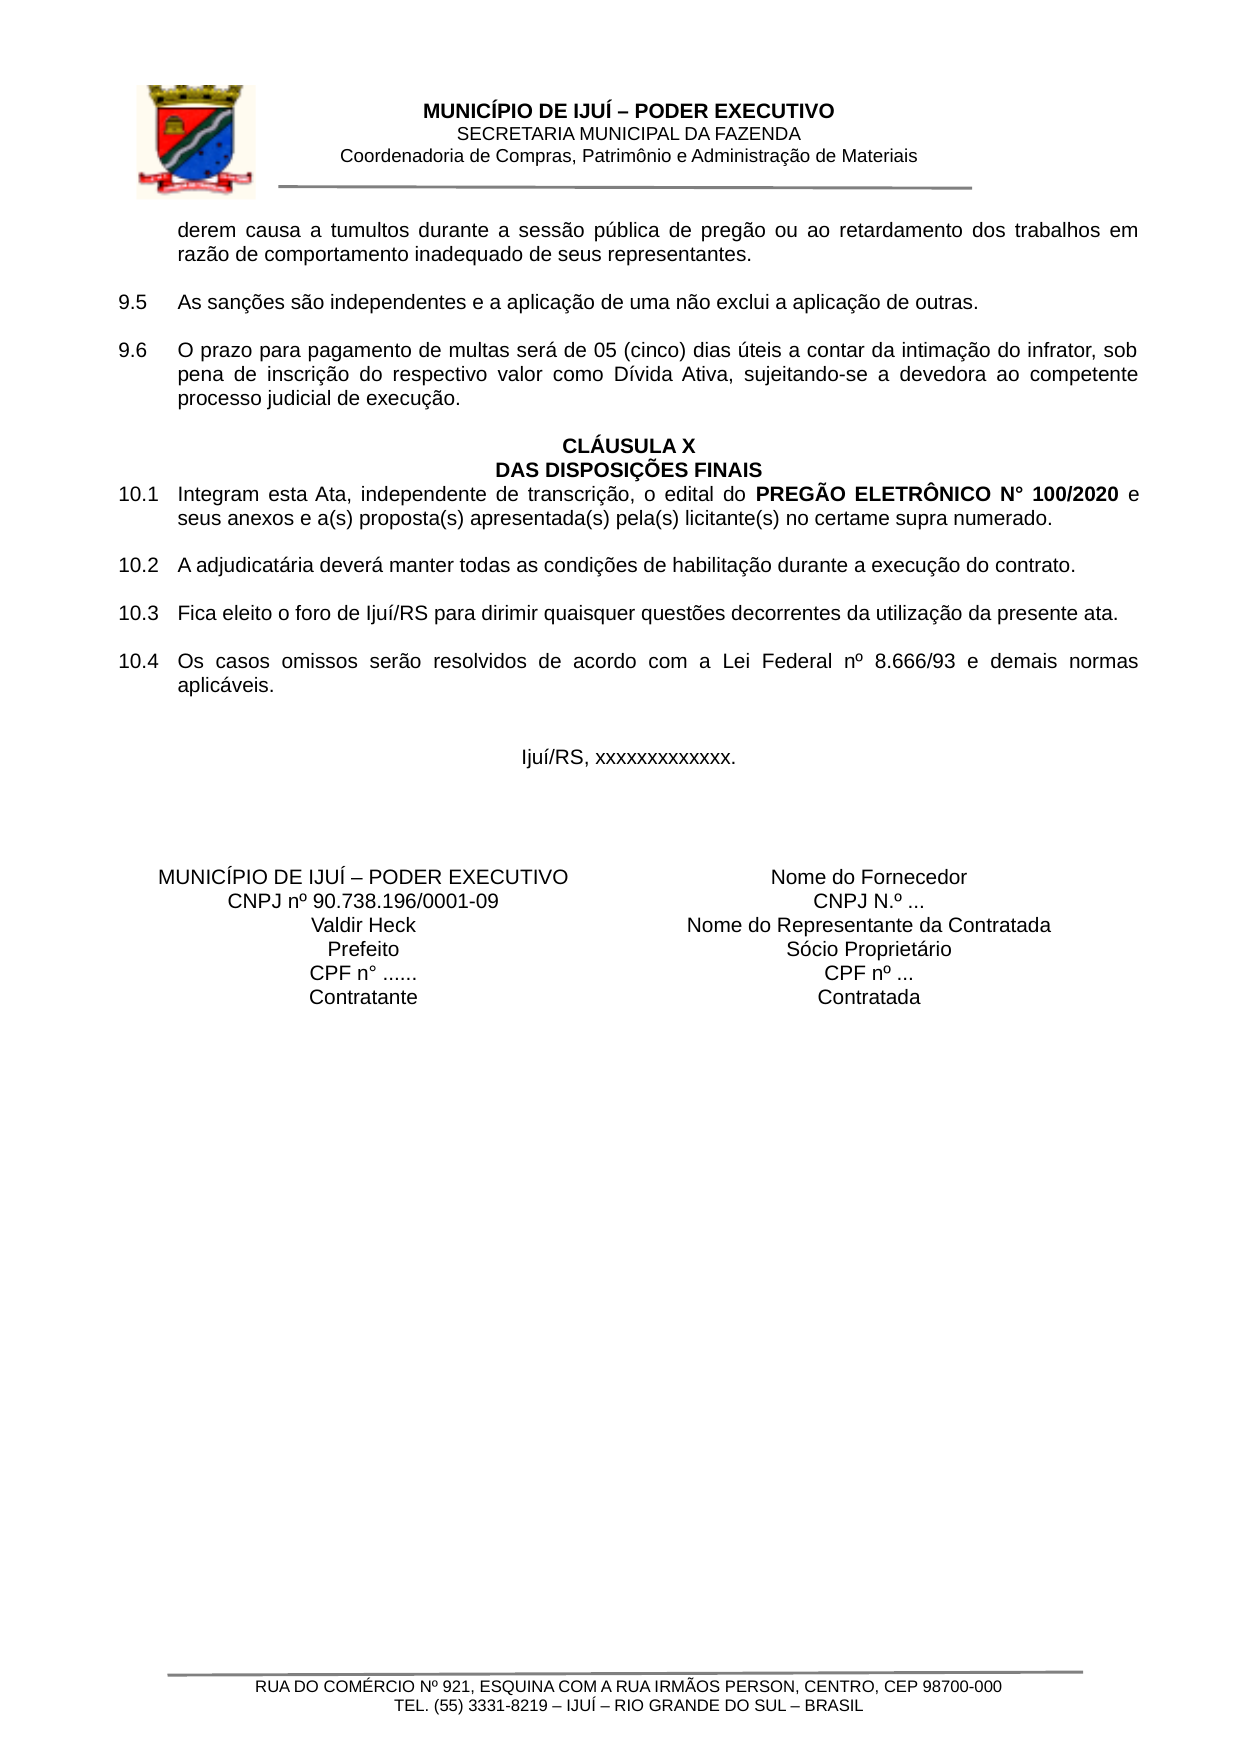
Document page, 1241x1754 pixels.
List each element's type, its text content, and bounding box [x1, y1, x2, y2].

picture [135, 85, 256, 202]
text 10.3 Fica eleito o foro de Ijuí/RS para dirimir quaisquer questões decorrentes da utilização da presente ata. [118, 601, 1139, 625]
table_header Nome do Fornecedor CNPJ N.º ... Nome do Representante da Contratada Sócio Proprietário CPF nº ... Contratada [616, 865, 1122, 1008]
text Ijuí/RS, xxxxxxxxxxxxx. [118, 745, 1139, 769]
text DAS DISPOSIÇÕES FINAIS [118, 457, 1139, 481]
text 10.4 Os casos omissos serão resolvidos de acordo com a Lei Federal nº 8.666/93 e demais normas aplicáveis. [118, 649, 1139, 697]
text 10.2 A adjudicatária deverá manter todas as condições de habilitação durante a execução do contrato. [118, 553, 1139, 577]
text CLÁUSULA X [118, 433, 1139, 457]
list O prazo para pagamento de multas será de 05 (cinco) dias úteis a contar da intimação do infrator, sob pena de inscrição do respectivo valor como Dívida Ativa, sujeitando-se a devedora ao competente processo judicial de execução. [118, 338, 1139, 409]
list As sanções são independentes e a aplicação de uma não exclui a aplicação de outras. [118, 290, 1139, 314]
text 10.1 Integram esta Ata, independente de transcrição, o edital do PREGÃO ELETRÔNICO N° 100/2020 e seus anexos e a(s) proposta(s) apresentada(s) pela(s) licitante(s) no certame supra numerado. [118, 481, 1139, 529]
table_header MUNICÍPIO DE IJUÍ – PODER EXECUTIVO CNPJ nº 90.738.196/0001-09 Valdir Heck Prefeito CPF n° ...... Contratante [111, 865, 616, 1008]
